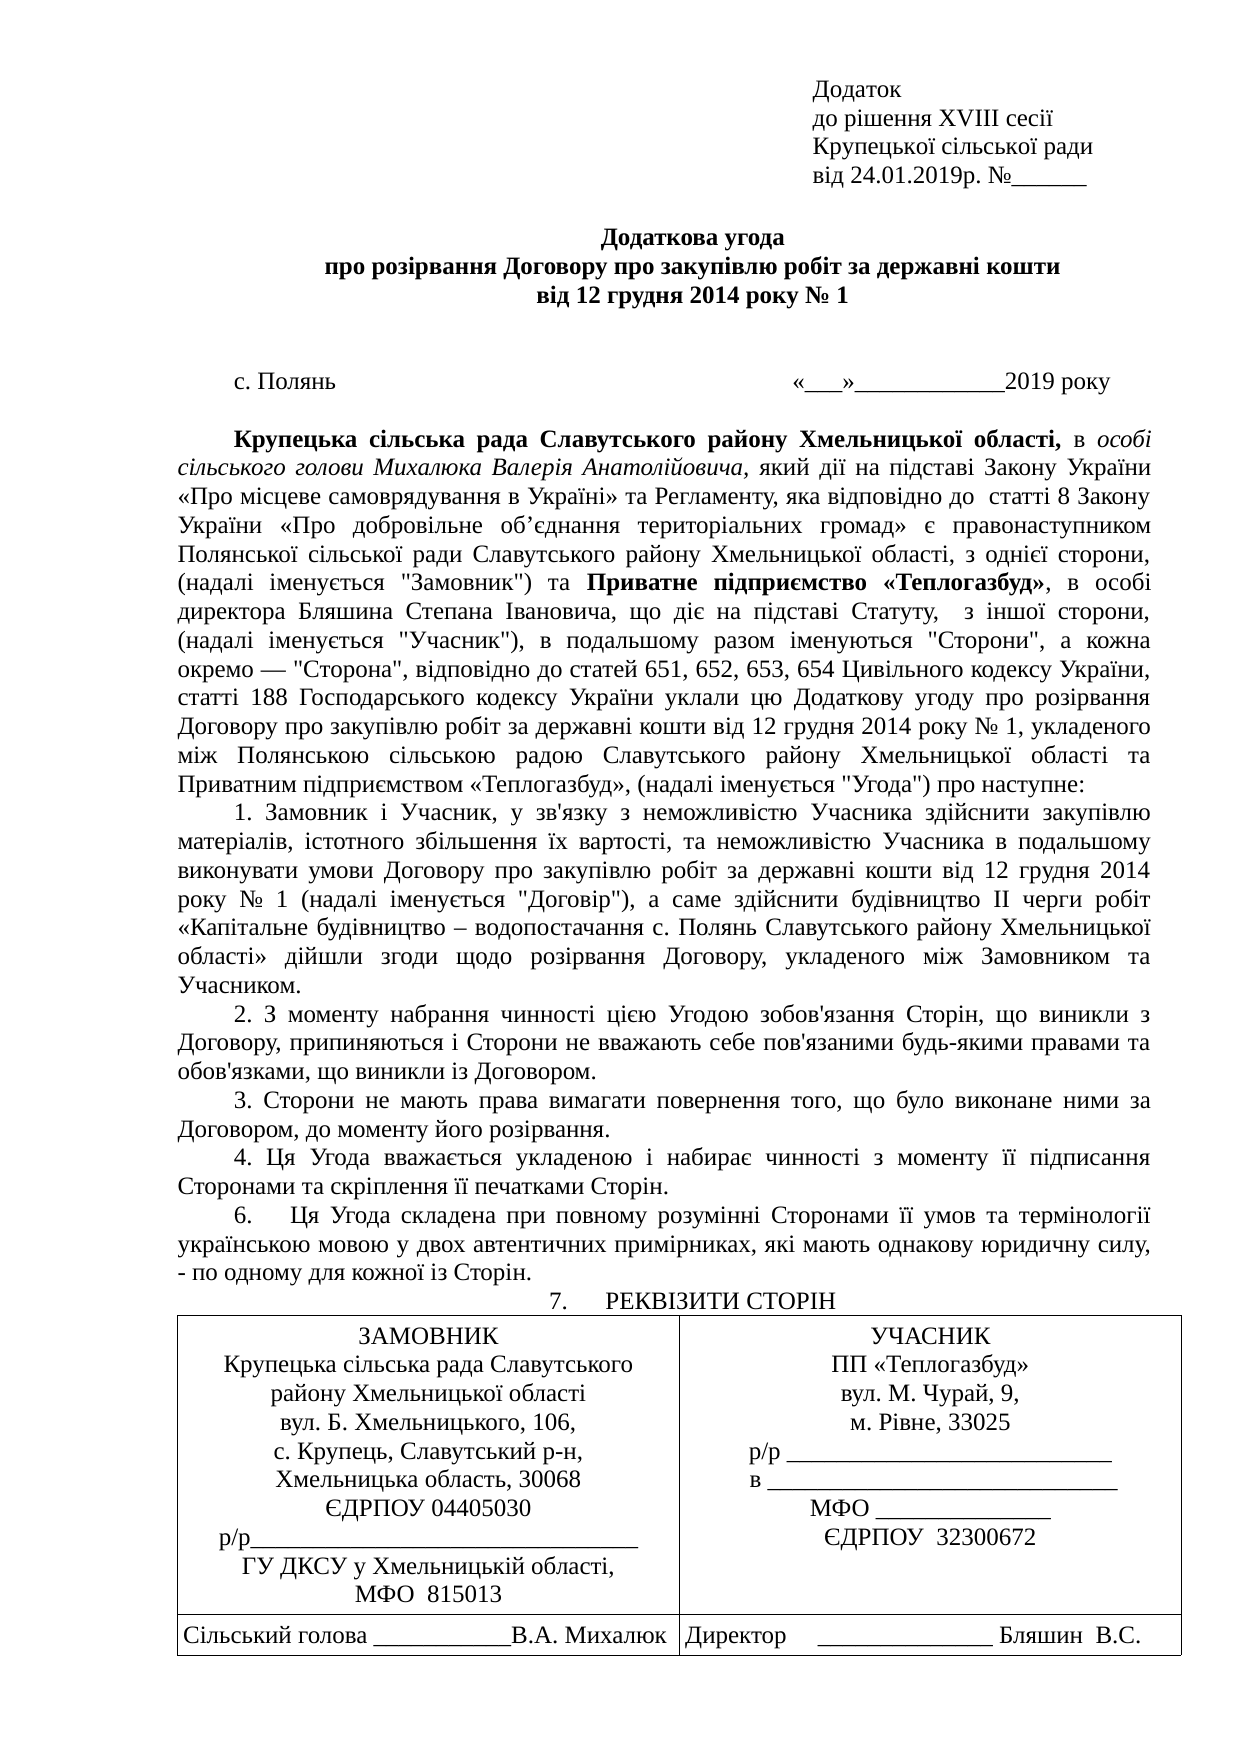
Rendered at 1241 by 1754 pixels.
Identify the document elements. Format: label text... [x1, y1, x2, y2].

table_cell Сільський голова ___________В.А. Михалюк [178, 1615, 679, 1654]
text від 24.01.2019р. №______ [812, 160, 1152, 189]
text Крупецька сільська рада Славутського району Хмельницької області, в особі сільського голови Михалюка Валерія Анатолійовича, який дії на підставі Закону України «Про місцеве самоврядування в Україні» та Регламенту, яка відповідно до статті 8 Закону України «Про добровільне об’єднання територіальних громад» є правонаступником Полянської сільської ради Славутського району Хмельницької області, з однієї сторони, (надалі іменується "Замовник") та Приватне підприємство «Теплогазбуд», в особі директора Бляшина Степана Івановича, що діє на підставі Статуту, з іншої сторони, (надалі іменується "Учасник"), в подальшому разом іменуються "Сторони", а кожна окремо — "Сторона", відповідно до статей 651, 652, 653, 654 Цивільного кодексу України, статті 188 Господарського кодексу України уклали цю Додаткову угоду про розірвання Договору про закупівлю робіт за державні кошти від 12 грудня 2014 року № 1, укладеного між Полянською сільською радою Славутського району Хмельницької області та Приватним підприємством «Теплогазбуд», (надалі іменується "Угода") про наступне: [177, 424, 1152, 797]
text Додаток [812, 74, 1152, 103]
subtitle про розірвання Договору про закупівлю робіт за державні кошти [177, 251, 1152, 280]
text до рішення ХVІІІ сесії [812, 103, 1152, 131]
text 3. Сторони не мають права вимагати повернення того, що було виконане ними за Договором, до моменту його розірвання. [177, 1085, 1152, 1142]
subtitle Додаткова угода [177, 222, 1152, 251]
list РЕКВІЗИТИ СТОРІН [177, 1286, 1152, 1315]
text с. Полянь «___»____________2019 року [177, 366, 1152, 395]
text Крупецької сільської ради [812, 131, 1152, 160]
table_cell Директор ______________ Бляшин В.С. [680, 1615, 1181, 1654]
text 1. Замовник і Учасник, у зв'язку з неможливістю Учасника здійснити закупівлю матеріалів, істотного збільшення їх вартості, та неможливістю Учасника в подальшому виконувати умови Договору про закупівлю робіт за державні кошти від 12 грудня 2014 року № 1 (надалі іменується "Договір"), а саме здійснити будівництво ІІ черги робіт «Капітальне будівництво – водопостачання с. Полянь Славутського району Хмельницької області» дійшли згоди щодо розірвання Договору, укладеного між Замовником та Учасником. [177, 797, 1152, 999]
subtitle від 12 грудня 2014 року № 1 [177, 280, 1152, 309]
list Ця Угода складена при повному розумінні Сторонами її умов та термінології українською мовою у двох автентичних примірниках, які мають однакову юридичну силу, - по одному для кожної із Сторін. [177, 1200, 1152, 1286]
text 4. Ця Угода вважається укладеною і набирає чинності з моменту її підписання Сторонами та скріплення її печатками Сторін. [177, 1142, 1152, 1200]
table_header ЗАМОВНИК Крупецька сільська рада Славутського району Хмельницької області вул. Б. Хмельницького, 106, с. Крупець, Славутський р-н, Хмельницька область, 30068 ЄДРПОУ 04405030 р/р_______________________________ ГУ ДКСУ у Хмельницькій області, МФО 815013 [178, 1316, 679, 1614]
table_header УЧАСНИК ПП «Теплогазбуд» вул. М. Чурай, 9, м. Рівне, 33025 р/р __________________________ в ____________________________ МФО ______________ ЄДРПОУ 32300672 [680, 1316, 1181, 1614]
text 2. З моменту набрання чинності цією Угодою зобов'язання Сторін, що виникли з Договору, припиняються і Сторони не вважають себе пов'язаними будь-якими правами та обов'язками, що виникли із Договором. [177, 999, 1152, 1085]
